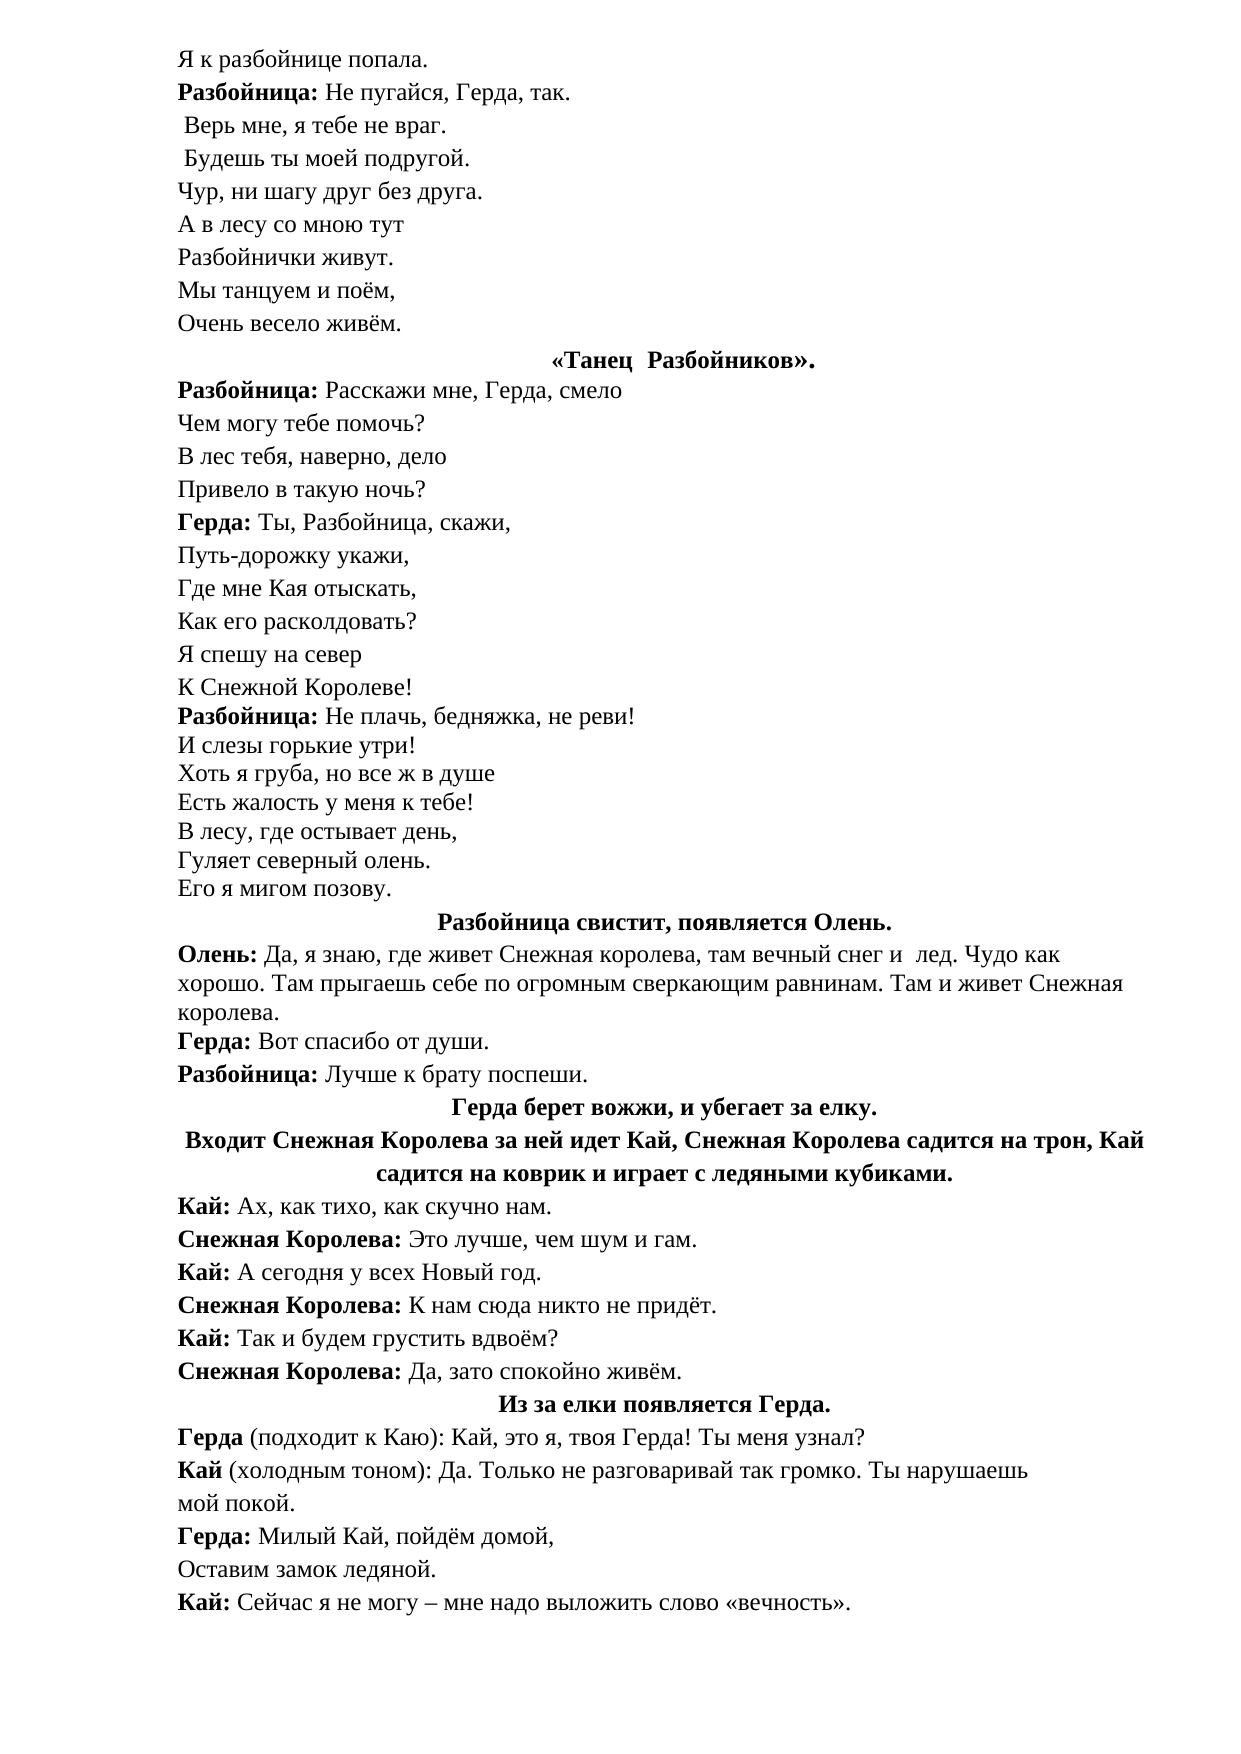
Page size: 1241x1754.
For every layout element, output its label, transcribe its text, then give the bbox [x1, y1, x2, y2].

text Разбойнички живут. [177, 242, 1152, 271]
text Оставим замок ледяной. [177, 1554, 1152, 1583]
text Разбойница: Расскажи мне, Герда, смело [177, 375, 1152, 404]
text К Снежной Королеве! [177, 672, 1152, 701]
text Очень весело живём. [177, 308, 1152, 337]
text Где мне Кая отыскать, [177, 573, 1152, 602]
text Я к разбойнице попала. [177, 44, 1152, 73]
text Привело в такую ночь? [177, 474, 1152, 503]
text мой покой. [177, 1488, 1152, 1517]
text В лесу, где остывает день, [177, 816, 1171, 845]
text Хоть я груба, но все ж в душе [177, 758, 1152, 787]
text Разбойница: Не плачь, бедняжка, не реви! [177, 701, 1152, 730]
text И слезы горькие утри! [177, 730, 1152, 758]
text Разбойница: Лучше к брату поспеши. [177, 1059, 1152, 1088]
text Входит Снежная Королева за ней идет Кай, Снежная Королева садится на трон, Кай садится на коврик и играет с ледяными кубиками. [177, 1125, 1152, 1187]
text Как его расколдовать? [177, 606, 1152, 635]
text Герда берет вожжи, и убегает за елку. [177, 1092, 1152, 1121]
text Разбойница свистит, появляется Олень. [177, 907, 1152, 935]
text Герда (подходит к Каю): Кай, это я, твоя Герда! Ты меня узнал? [177, 1422, 1152, 1451]
text Из за елки появляется Герда. [177, 1389, 1152, 1418]
text Снежная Королева: К нам сюда никто не придёт. [177, 1290, 1152, 1319]
text Его я мигом позову. [177, 873, 1152, 902]
text Кай: Так и будем грустить вдвоём? [177, 1323, 1152, 1352]
text Олень: Да, я знаю, где живет Снежная королева, там вечный снег и лед. Чудо как хорошо. Там прыгаешь себе по огромным сверкающим равнинам. Там и живет Снежная королева. [177, 939, 1152, 1026]
text В лес тебя, наверно, дело [177, 441, 1152, 470]
text Путь-дорожку укажи, [177, 540, 1152, 569]
text Снежная Королева: Да, зато спокойно живём. [177, 1356, 1152, 1385]
text Герда: Милый Кай, пойдём домой, [177, 1521, 1152, 1550]
text Герда: Вот спасибо от души. [177, 1026, 1152, 1054]
text Мы танцуем и поём, [177, 276, 1152, 304]
text Гуляет северный олень. [177, 845, 1171, 873]
text Разбойница: Не пугайся, Герда, так. [177, 77, 1152, 106]
text Есть жалость у меня к тебе! [177, 787, 1152, 816]
text Герда: Ты, Разбойница, скажи, [177, 507, 1152, 536]
text Кай: Сейчас я не могу – мне надо выложить слово «вечность». [177, 1587, 1152, 1616]
text Верь мне, я тебе не враг. [177, 110, 1152, 139]
text Кай: А сегодня у всех Новый год. [177, 1257, 1152, 1286]
text Кай (холодным тоном): Да. Только не разговаривай так громко. Ты нарушаешь [177, 1455, 1152, 1484]
text Чем могу тебе помочь? [177, 408, 1152, 437]
text Чур, ни шагу друг без друга. [177, 176, 1152, 205]
text А в лесу со мною тут [177, 209, 1152, 238]
text Я спешу на север [177, 639, 1152, 668]
text Кай: Ах, как тихо, как скучно нам. [177, 1191, 1152, 1220]
text Будешь ты моей подругой. [177, 143, 1152, 172]
text Снежная Королева: Это лучше, чем шум и гам. [177, 1224, 1152, 1253]
text «Танец Разбойников». [215, 342, 1152, 375]
